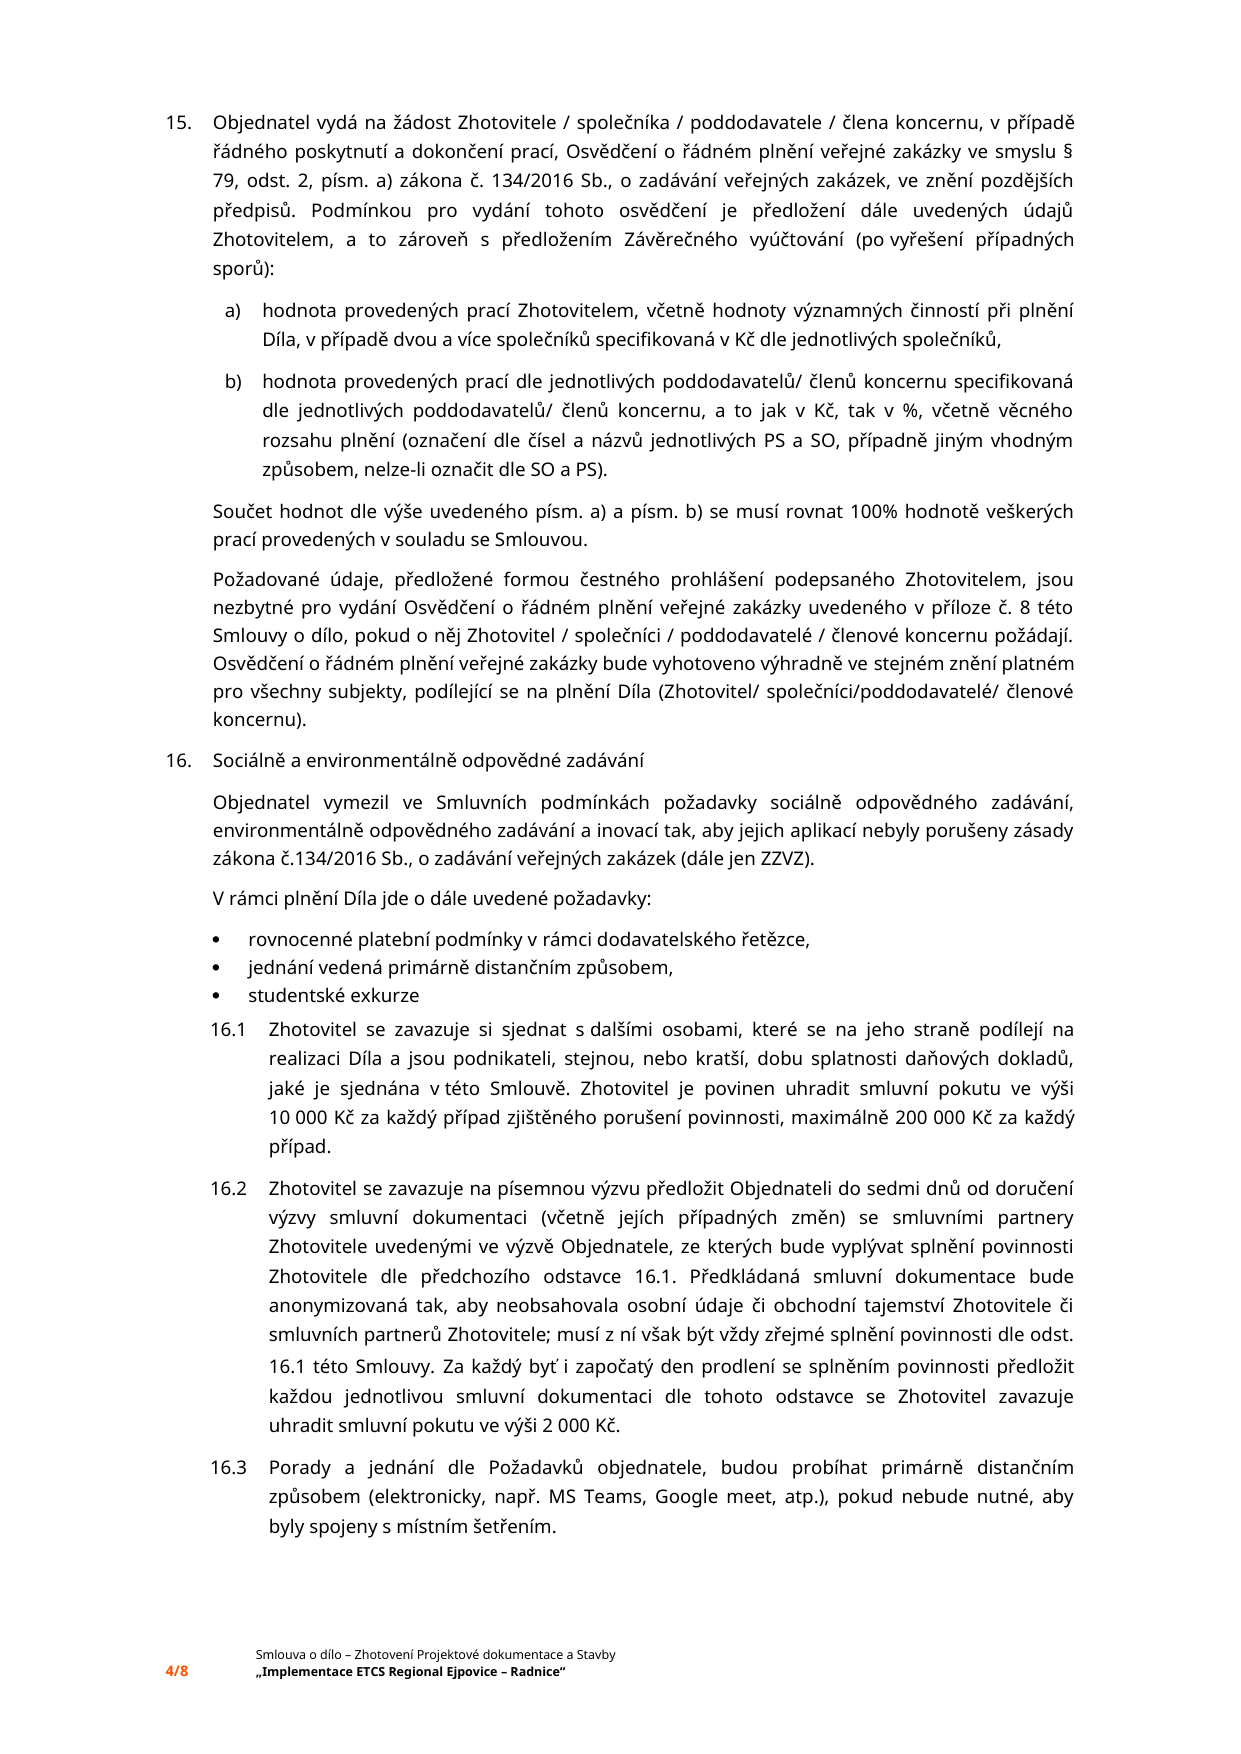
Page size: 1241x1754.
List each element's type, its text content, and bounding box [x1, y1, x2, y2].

text hodnota provedených prací dle jednotlivých poddodavatelů/ členů koncernu specifikovaná dle jednotlivých poddodavatelů/ členů koncernu, a to jak v Kč, tak v %, včetně věcného rozsahu plnění (označení dle čísel a názvů jednotlivých PS a SO, případně jiným vhodným způsobem, nelze-li označit dle SO a PS). [224, 368, 1075, 482]
text Objednatel vymezil ve Smluvních podmínkách požadavky sociálně odpovědného zadávání, environmentálně odpovědného zadávání a inovací tak, aby jejich aplikací nebyly porušeny zásady zákona č.134/2016 Sb., o zadávání veřejných zakázek (dále jen ZZVZ). [213, 789, 1075, 871]
list studentské exkurze [213, 982, 1075, 1008]
text V rámci plnění Díla jde o dále uvedené požadavky: [213, 886, 1075, 911]
text hodnota provedených prací Zhotovitelem, včetně hodnoty významných činností při plnění Díla, v případě dvou a více společníků specifikovaná v Kč dle jednotlivých společníků, [224, 297, 1075, 352]
text Sociálně a environmentálně odpovědné zadávání [165, 747, 1075, 773]
text Zhotovitel se zavazuje na písemnou výzvu předložit Objednateli do sedmi dnů od doručení výzvy smluvní dokumentaci (včetně jejích případných změn) se smluvními partnery Zhotovitele uvedenými ve výzvě Objednatele, ze kterých bude vyplývat splnění povinnosti Zhotovitele dle předchozího odstavce 16.1. Předkládaná smluvní dokumentace bude anonymizovaná tak, aby neobsahovala osobní údaje či obchodní tajemství Zhotovitele či smluvních partnerů Zhotovitele; musí z ní však být vždy zřejmé splnění povinnosti dle odst. 16.1 této Smlouvy. Za každý byť i započatý den prodlení se splněním povinnosti předložit každou jednotlivou smluvní dokumentaci dle tohoto odstavce se Zhotovitel zavazuje uhradit smluvní pokutu ve výši 2 000 Kč. [210, 1175, 1075, 1438]
text Požadované údaje, předložené formou čestného prohlášení podepsaného Zhotovitelem, jsou nezbytné pro vydání Osvědčení o řádném plnění veřejné zakázky uvedeného v příloze č. 8 této Smlouvy o dílo, pokud o něj Zhotovitel / společníci / poddodavatelé / členové koncernu požádají. Osvědčení o řádném plnění veřejné zakázky bude vyhotoveno výhradně ve stejném znění platném pro všechny subjekty, podílející se na plnění Díla (Zhotovitel/ společníci/poddodavatelé/ členové koncernu). [213, 567, 1075, 732]
list jednání vedená primárně distančním způsobem, [213, 954, 1075, 979]
list rovnocenné platební podmínky v rámci dodavatelského řetězce, [213, 926, 1075, 952]
text Zhotovitel se zavazuje si sjednat s dalšími osobami, které se na jeho straně podílejí na realizaci Díla a jsou podnikateli, stejnou, nebo kratší, dobu splatnosti daňových dokladů, jaké je sjednána v této Smlouvě. Zhotovitel je povinen uhradit smluvní pokutu ve výši 10 000 Kč za každý případ zjištěného porušení povinnosti, maximálně 200 000 Kč za každý případ. [210, 1016, 1075, 1159]
text Součet hodnot dle výše uvedeného písm. a) a písm. b) se musí rovnat 100% hodnotě veškerých prací provedených v souladu se Smlouvou. [213, 498, 1075, 552]
text Porady a jednání dle Požadavků objednatele, budou probíhat primárně distančním způsobem (elektronicky, např. MS Teams, Google meet, atp.), pokud nebude nutné, aby byly spojeny s místním šetřením. [210, 1454, 1075, 1538]
text Objednatel vydá na žádost Zhotovitele / společníka / poddodavatele / člena koncernu, v případě řádného poskytnutí a dokončení prací, Osvědčení o řádném plnění veřejné zakázky ve smyslu § 79, odst. 2, písm. a) zákona č. 134/2016 Sb., o zadávání veřejných zakázek, ve znění pozdějších předpisů. Podmínkou pro vydání tohoto osvědčení je předložení dále uvedených údajů Zhotovitelem, a to zároveň s předložením Závěrečného vyúčtování (po vyřešení případných sporů): [165, 109, 1075, 281]
